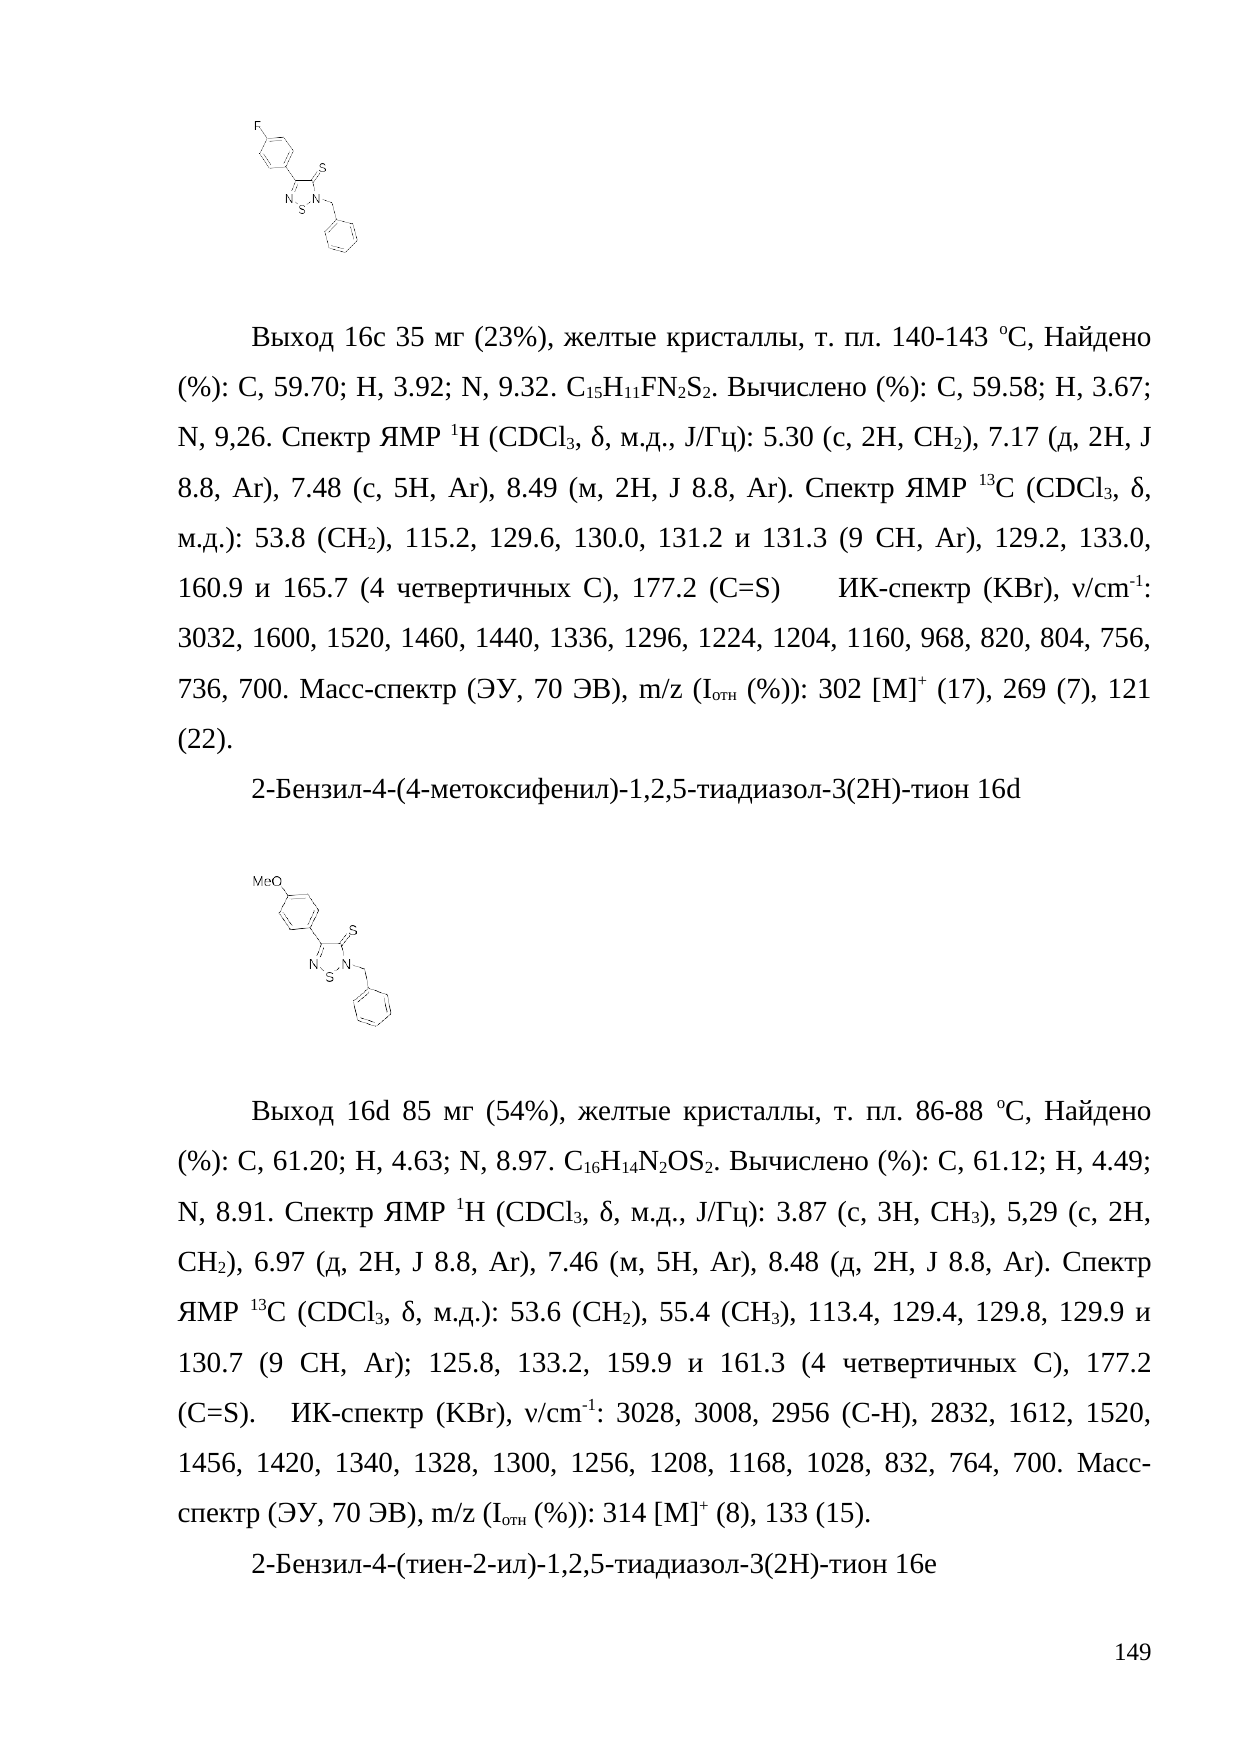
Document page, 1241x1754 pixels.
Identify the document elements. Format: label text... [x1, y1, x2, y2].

text Выход 16d 85 мг (54%), желтые кристаллы, т. пл. 86-88 oC, Найдено (%): C, 61.20; H, 4.63; N, 8.97. C16H14N2OS2. Вычислено (%): C, 61.12; H, 4.49; N, 8.91. Спектр ЯМР 1H (CDCl3, δ, м.д., J/Гц): 3.87 (с, 3H, CH3), 5,29 (с, 2Н, CH2), 6.97 (д, 2H, J 8.8, Ar), 7.46 (м, 5Н, Ar), 8.48 (д, 2H, J 8.8, Ar). Спектр ЯМР (CDCl3, δ, м.д.): 53.6 (CH2), 55.4 (CH3), 113.4, 129.4, 129.8, 129.9 и 130.7 (9 CH, Ar); 125.8, 133.2, 159.9 и 161.3 (4 четвертичных C), 177.2 (C=S). ИК-спектр (KBr), ν/cm-1: 3028, 3008, 2956 (С-Н), 2832, 1612, 1520, 1456, 1420, 1340, 1328, 1300, 1256, 1208, 1168, 1028, 832, 764, 700. Масс-спектр (ЭУ, 70 ЭВ), m/z (Iотн (%)): 314 [M]+ (8), 133 (15). [177, 1093, 1152, 1529]
text 2-Бензил-4-(4-метоксифенил)-1,2,5-тиадиазол-3(2H)-тион 16d [177, 772, 1152, 805]
text 2-Бензил-4-(тиен-2-ил)-1,2,5-тиадиазол-3(2H)-тион 16e [177, 1546, 1152, 1579]
text Выход 16c 35 мг (23%), желтые кристаллы, т. пл. 140-143 oC, Найдено (%): C, 59.70; H, 3.92; N, 9.32. C15H11FN2S2. Вычислено (%): C, 59.58; H, 3.67; N, 9,26. Спектр ЯМР 1H (CDCl3, δ, м.д., J/Гц): 5.30 (с, 2Н, CH2), 7.17 (д, 2H, J 8.8, Ar), 7.48 (с, 5Н, Ar), 8.49 (м, 2H, J 8.8, Ar). Спектр ЯМР (CDCl3, δ, м.д.): 53.8 (CH2), 115.2, 129.6, 130.0, 131.2 и 131.3 (9 CH, Ar), 129.2, 133.0, 160.9 и 165.7 (4 четвертичных C), 177.2 (С=S) ИК-спектр (KBr), ν/cm-1: 3032, 1600, 1520, 1460, 1440, 1336, 1296, 1224, 1204, 1160, 968, 820, 804, 756, 736, 700. Масс-спектр (ЭУ, 70 ЭВ), m/z (Iотн (%)): 302 [M]+ (17), 269 (7), 121 (22). [177, 319, 1152, 755]
